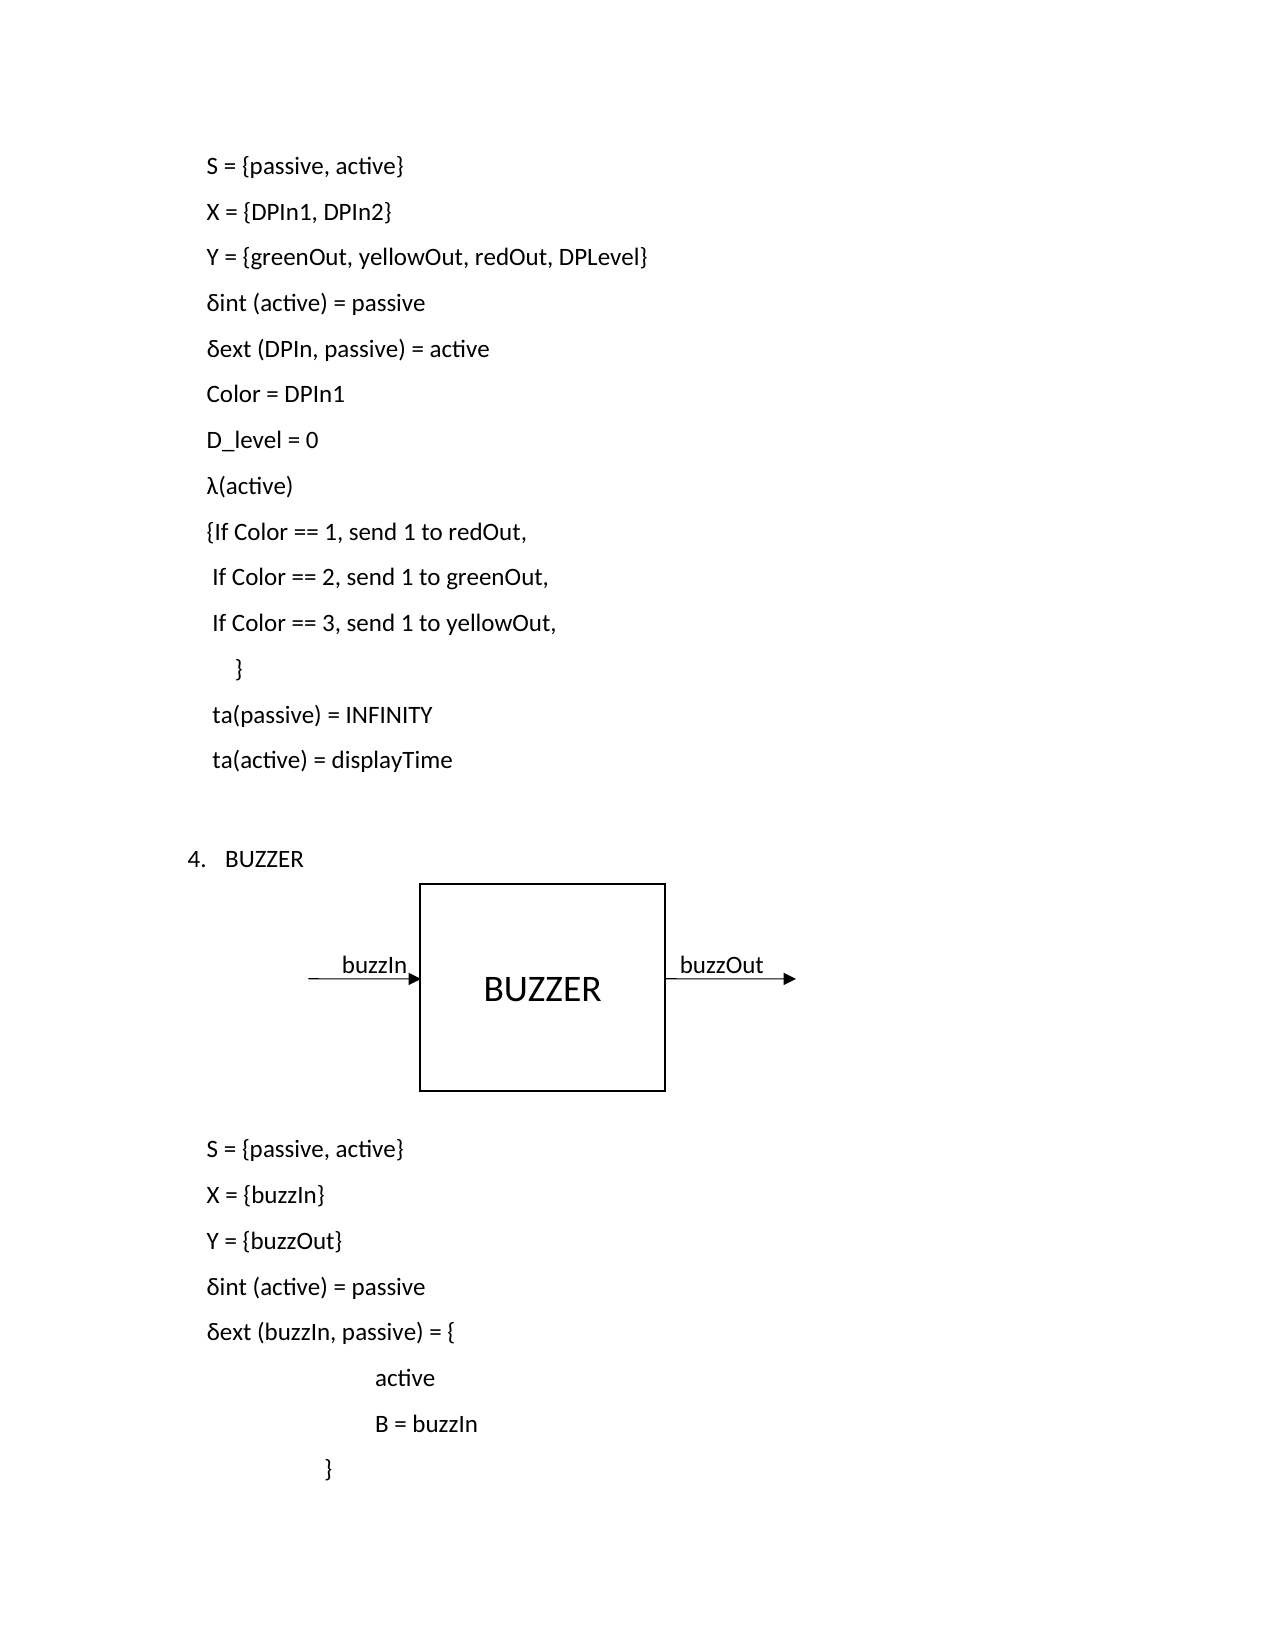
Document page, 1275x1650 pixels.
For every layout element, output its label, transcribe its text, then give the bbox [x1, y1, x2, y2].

text D_level = 0 [150, 424, 1125, 455]
text Y = {buzzOut} [150, 1225, 1125, 1255]
text If Color == 2, send 1 to greenOut, [150, 562, 1125, 592]
text B = buzzIn [150, 1408, 1125, 1438]
text ta(passive) = INFINITY [150, 699, 1125, 729]
text δext (DPIn, passive) = active [150, 333, 1125, 363]
text If Color == 3, send 1 to yellowOut, [150, 607, 1125, 638]
text δext (buzzIn, passive) = { [150, 1316, 1125, 1347]
list BUZZER [187, 844, 1125, 874]
text λ(active) [150, 470, 1125, 501]
text } [150, 1453, 1125, 1484]
text S = {passive, active} [150, 150, 1125, 181]
text Y = {greenOut, yellowOut, redOut, DPLevel} [150, 241, 1125, 272]
text X = {buzzIn} [150, 1179, 1125, 1210]
text active [150, 1362, 1125, 1393]
text X = {DPIn1, DPIn2} [150, 196, 1125, 226]
text δint (active) = passive [150, 1271, 1125, 1301]
text {If Color == 1, send 1 to redOut, [150, 516, 1125, 546]
text S = {passive, active} [150, 1133, 1125, 1164]
text } [150, 653, 1125, 683]
text δint (active) = passive [150, 287, 1125, 318]
text Color = DPIn1 [150, 379, 1125, 409]
text ta(active) = displayTime [150, 744, 1125, 775]
